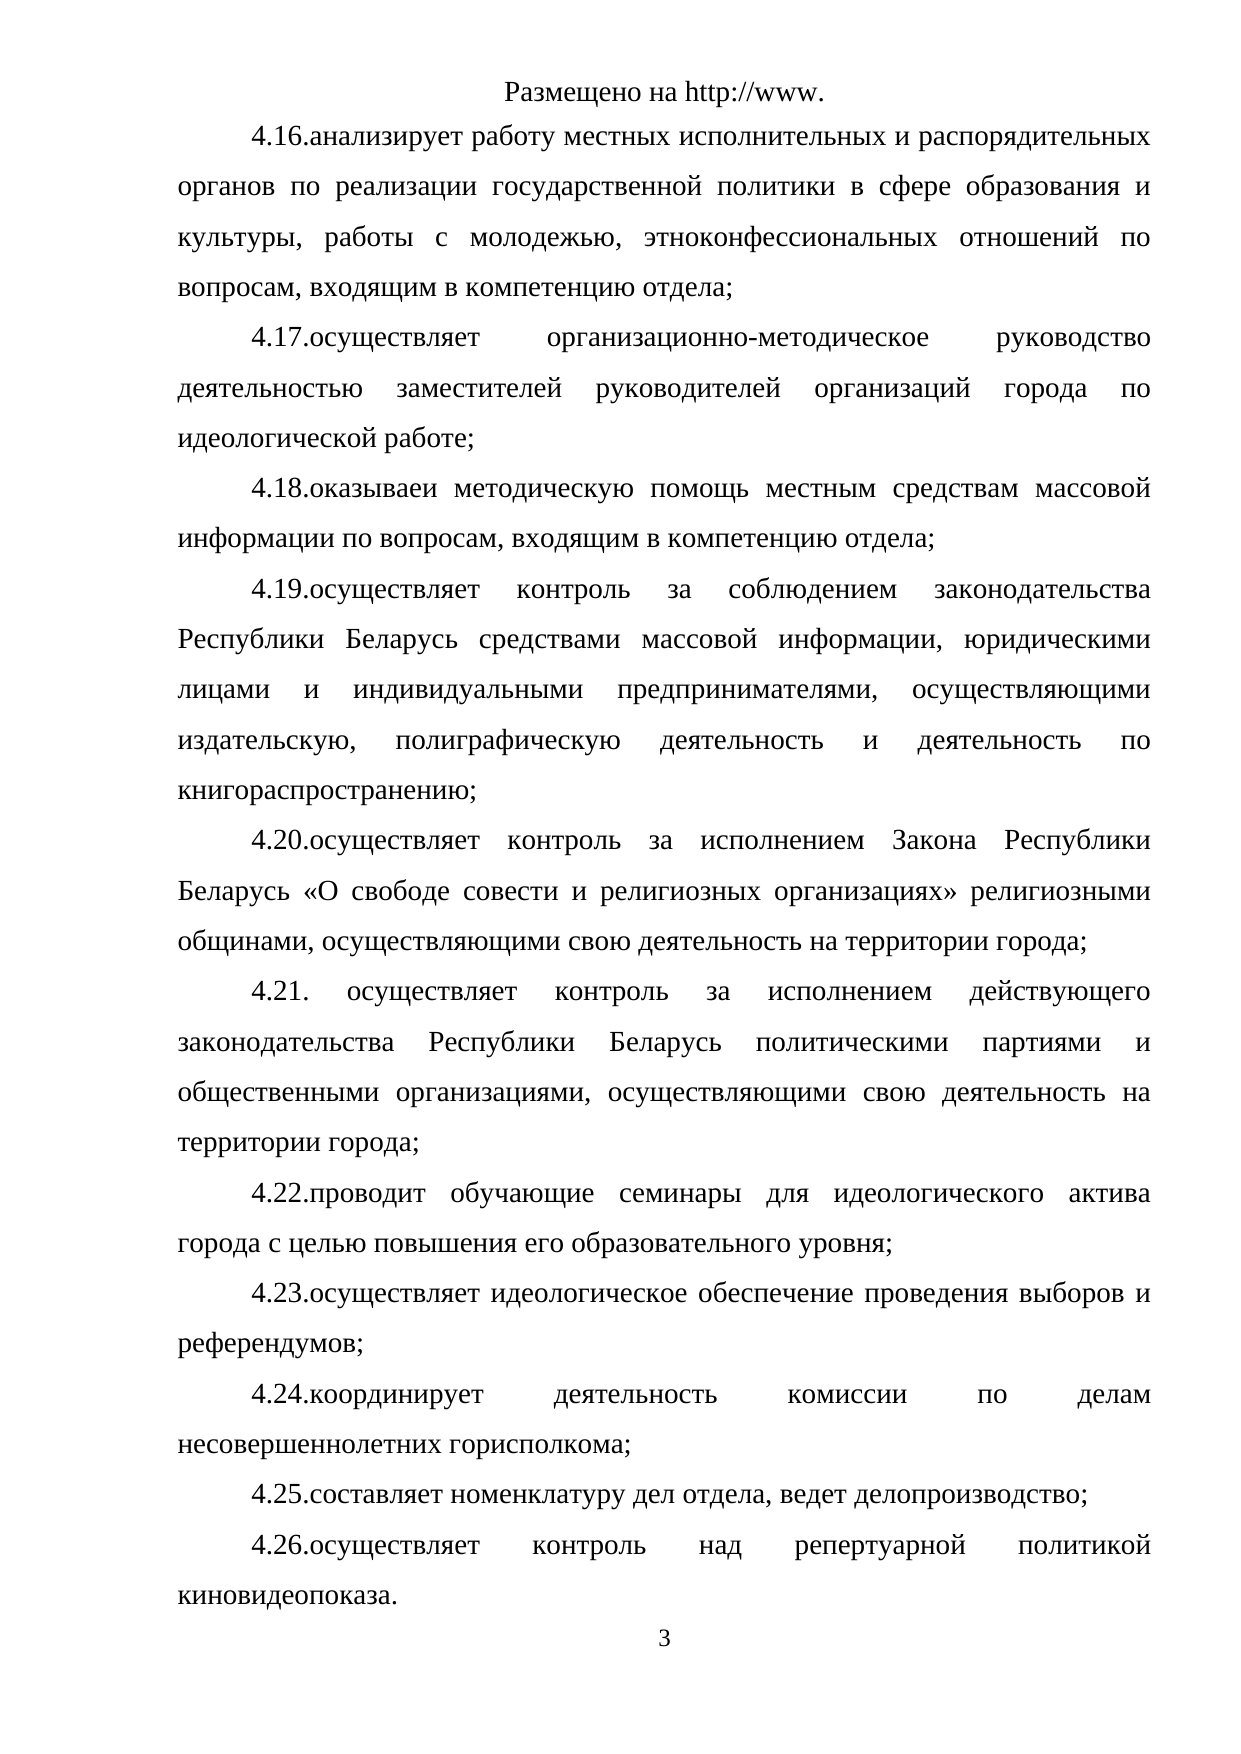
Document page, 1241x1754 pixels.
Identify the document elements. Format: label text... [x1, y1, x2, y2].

text 4.20.осуществляет контроль за исполнением Закона Республики Беларусь «О свободе совести и религиозных организациях» религиозными общинами, осуществляющими свою деятельность на территории города; [177, 822, 1152, 957]
text 4.16.анализирует работу местных исполнительных и распорядительных органов по реализации государственной политики в сфере образования и культуры, работы с молодежью, этноконфессиональных отношений по вопросам, входящим в компетенцию отдела; [177, 118, 1152, 303]
text 4.19.осуществляет контроль за соблюдением законодательства Республики Беларусь средствами массовой информации, юридическими лицами и индивидуальными предпринимателями, осуществляющими издательскую, полиграфическую деятельность и деятельность по книгораспространению; [177, 571, 1152, 806]
text 4.18.оказываеи методическую помощь местным средствам массовой информации по вопросам, входящим в компетенцию отдела; [177, 470, 1152, 554]
text 4.17.осуществляет организационно-методическое руководство деятельностью заместителей руководителей организаций города по идеологической работе; [177, 319, 1152, 453]
text 4.22.проводит обучающие семинары для идеологического актива города с целью повышения его образовательного уровня; [177, 1175, 1152, 1258]
text 4.23.осуществляет идеологическое обеспечение проведения выборов и референдумов; [177, 1275, 1152, 1359]
text 4.25.составляет номенклатуру дел отдела, ведет делопроизводство; [177, 1477, 1152, 1510]
text 4.26.осуществляет контроль над репертуарной политикой киновидеопоказа. [177, 1527, 1152, 1611]
text 4.24.координирует деятельность комиссии по делам несовершеннолетних горисполкома; [177, 1376, 1152, 1460]
text 4.21. осуществляет контроль за исполнением действующего законодательства Республики Беларусь политическими партиями и общественными организациями, осуществляющими свою деятельность на территории города; [177, 973, 1152, 1158]
